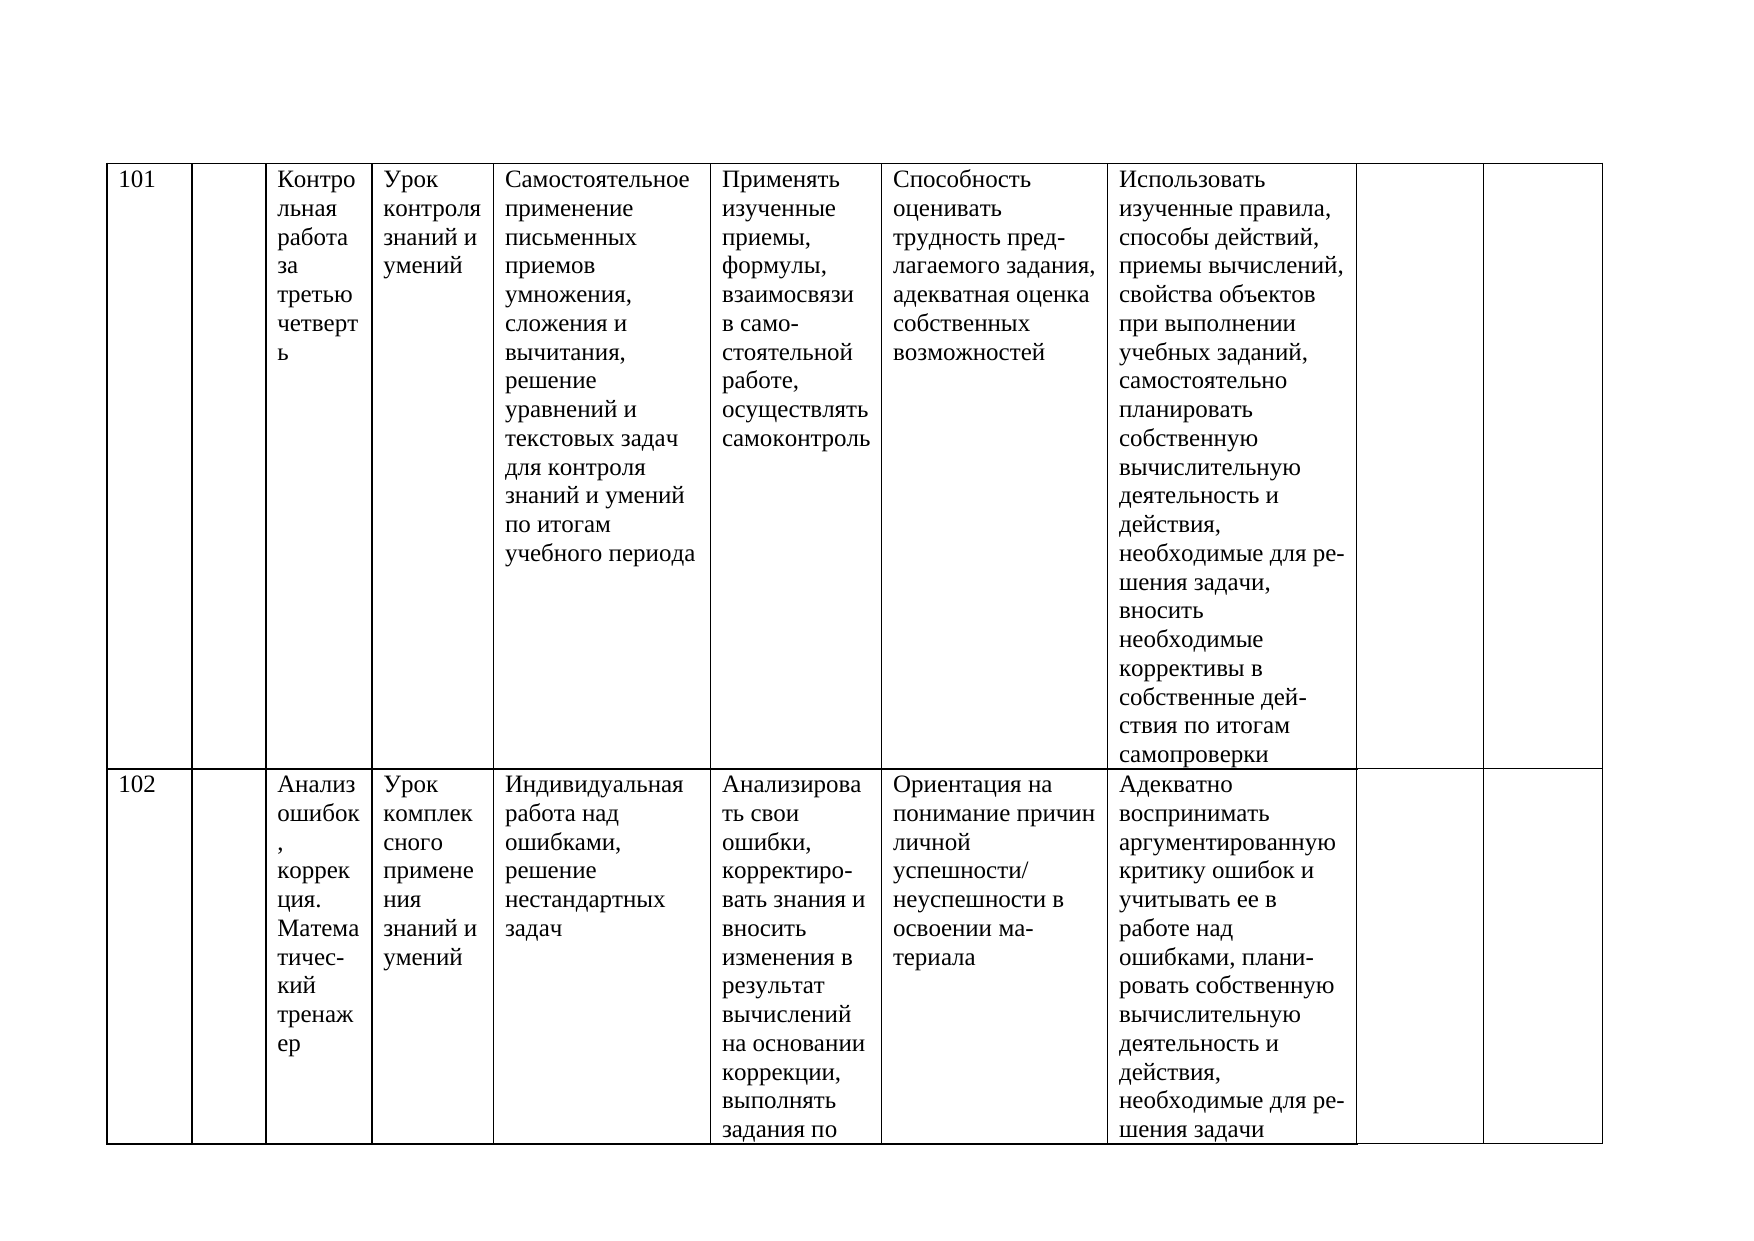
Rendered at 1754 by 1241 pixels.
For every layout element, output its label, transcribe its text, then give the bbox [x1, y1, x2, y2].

table_cell Урок контроля знаний и умений [373, 164, 493, 768]
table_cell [711, 770, 881, 1143]
table_cell [1357, 769, 1483, 1143]
table_cell [1484, 164, 1602, 768]
table_cell Применять изученные приемы, формулы, взаимосвязи в самостоятельной работе, осуществлять самоконтроль [711, 164, 881, 768]
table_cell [882, 770, 1107, 1143]
table_cell Контрольная работа за третью четверть [267, 164, 371, 768]
table_cell [1357, 164, 1483, 768]
table_cell Самостоятельное применение письменных приемов умножения, сложения и вычитания, решение уравнений и текстовых задач для контроля знаний и умений по итогам учебного периода [494, 164, 710, 768]
table_cell 102 [108, 770, 191, 1143]
table_cell Использовать изученные правила, способы действий, приемы вычислений, свойства объектов при выполнении учебных заданий, самостоятельно планировать собственную вычислительную деятельность и действия, необходимые для решения задачи, вносить необходимые коррективы в собственные действия по итогам самопроверки [1108, 164, 1356, 768]
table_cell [267, 770, 371, 1143]
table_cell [494, 770, 710, 1143]
table_cell Способность оценивать трудность предлагаемого задания, адекватная оценка собственных возможностей [882, 164, 1107, 768]
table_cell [1108, 770, 1356, 1143]
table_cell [373, 770, 493, 1143]
table_cell [1484, 769, 1602, 1143]
table_cell [193, 770, 265, 1143]
table_cell [193, 164, 265, 768]
table_cell 101 [108, 164, 191, 768]
